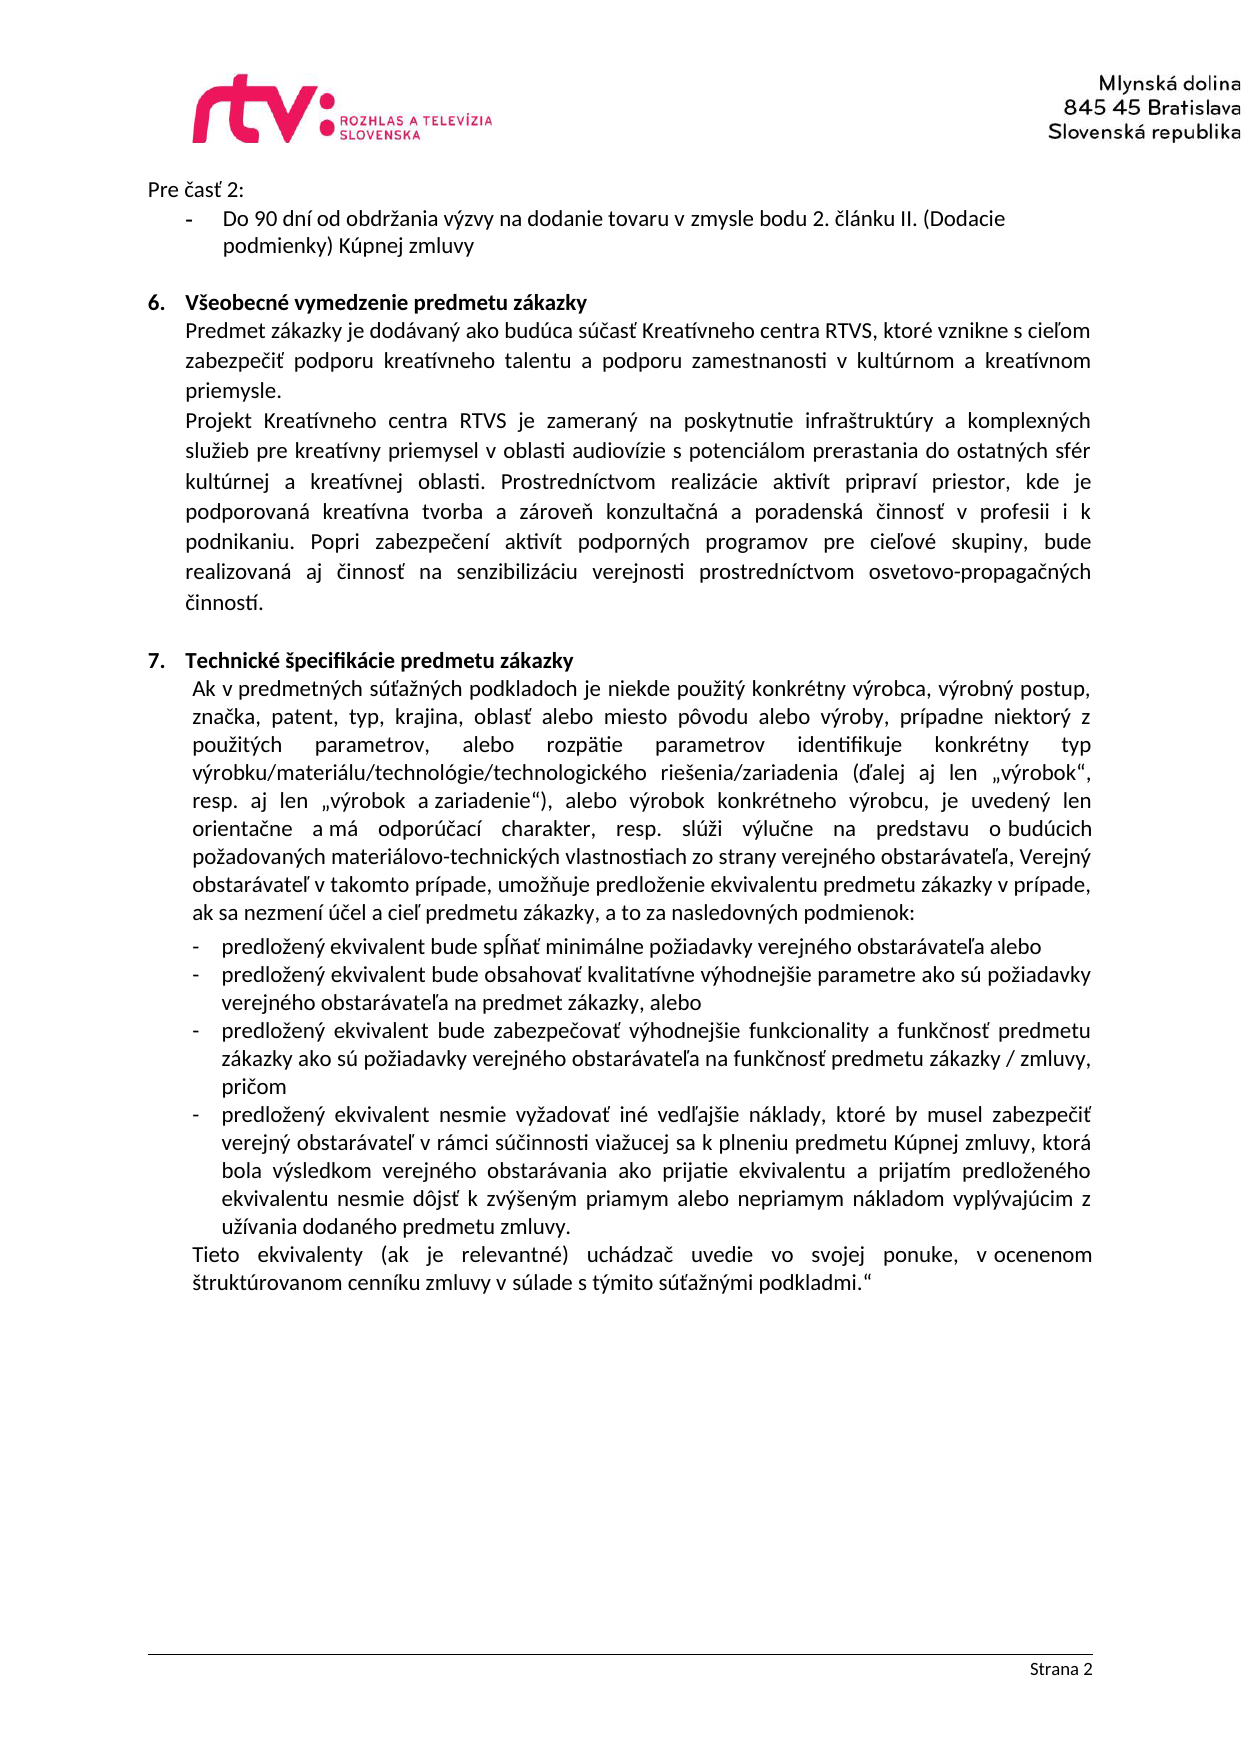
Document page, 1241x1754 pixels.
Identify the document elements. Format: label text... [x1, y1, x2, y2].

text Tieto ekvivalenty (ak je relevantné) uchádzač uvedie vo svojej ponuke, v ocenenom štruktúrovanom cenníku zmluvy v súlade s týmito súťažnými podkladmi.“ [148, 1241, 1093, 1297]
text Pre časť 2: [148, 176, 1093, 204]
list Všeobecné vymedzenie predmetu zákazky [148, 288, 1093, 316]
subtitle Do 90 dní od obdržania výzvy na dodanie tovaru v zmysle bodu 2. článku II. (Dodacie podmienky) Kúpnej zmluvy [185, 204, 1093, 260]
list Technické špecifikácie predmetu zákazky [148, 646, 1093, 674]
list - predložený ekvivalent bude obsahovať kvalitatívne výhodnejšie parametre ako sú požiadavky verejného obstarávateľa na predmet zákazky, alebo [192, 960, 1093, 1016]
list - predložený ekvivalent bude spĺňať minimálne požiadavky verejného obstarávateľa alebo [192, 932, 1093, 960]
list - predložený ekvivalent bude zabezpečovať výhodnejšie funkcionality a funkčnosť predmetu zákazky ako sú požiadavky verejného obstarávateľa na funkčnosť predmetu zákazky / zmluvy, pričom [192, 1016, 1093, 1100]
list - predložený ekvivalent nesmie vyžadovať iné vedľajšie náklady, ktoré by musel zabezpečiť verejný obstarávateľ v rámci súčinnosti viažucej sa k plneniu predmetu Kúpnej zmluvy, ktorá bola výsledkom verejného obstarávania ako prijatie ekvivalentu a prijatím predloženého ekvivalentu nesmie dôjsť k zvýšeným priamym alebo nepriamym nákladom vyplývajúcim z užívania dodaného predmetu zmluvy. [192, 1100, 1093, 1241]
list Projekt Kreatívneho centra RTVS je zameraný na poskytnutie infraštruktúry a komplexných služieb pre kreatívny priemysel v oblasti audiovízie s potenciálom prerastania do ostatných sfér kultúrnej a kreatívnej oblasti. Prostredníctvom realizácie aktivít pripraví priestor, kde je podporovaná kreatívna tvorba a zároveň konzultačná a poradenská činnosť v profesii i k podnikaniu. Popri zabezpečení aktivít podporných programov pre cieľové skupiny, bude realizovaná aj činnosť na senzibilizáciu verejnosti prostredníctvom osvetovo-propagačných činností. [185, 406, 1093, 616]
text Ak v predmetných súťažných podkladoch je niekde použitý konkrétny výrobca, výrobný postup, značka, patent, typ, krajina, oblasť alebo miesto pôvodu alebo výroby, prípadne niektorý z použitých parametrov, alebo rozpätie parametrov identifikuje konkrétny typ výrobku/materiálu/technológie/technologického riešenia/zariadenia (ďalej aj len „výrobok“, resp. aj len „výrobok a zariadenie“), alebo výrobok konkrétneho výrobcu, je uvedený len orientačne a má odporúčací charakter, resp. slúži výlučne na predstavu o budúcich požadovaných materiálovo-technických vlastnostiach zo strany verejného obstarávateľa, Verejný obstarávateľ v takomto prípade, umožňuje predloženie ekvivalentu predmetu zákazky v prípade, ak sa nezmení účel a cieľ predmetu zákazky, a to za nasledovných podmienok: [192, 674, 1093, 926]
list Predmet zákazky je dodávaný ako budúca súčasť Kreatívneho centra RTVS, ktoré vznikne s cieľom zabezpečiť podporu kreatívneho talentu a podporu zamestnanosti v kultúrnom a kreatívnom priemysle. [185, 316, 1093, 404]
